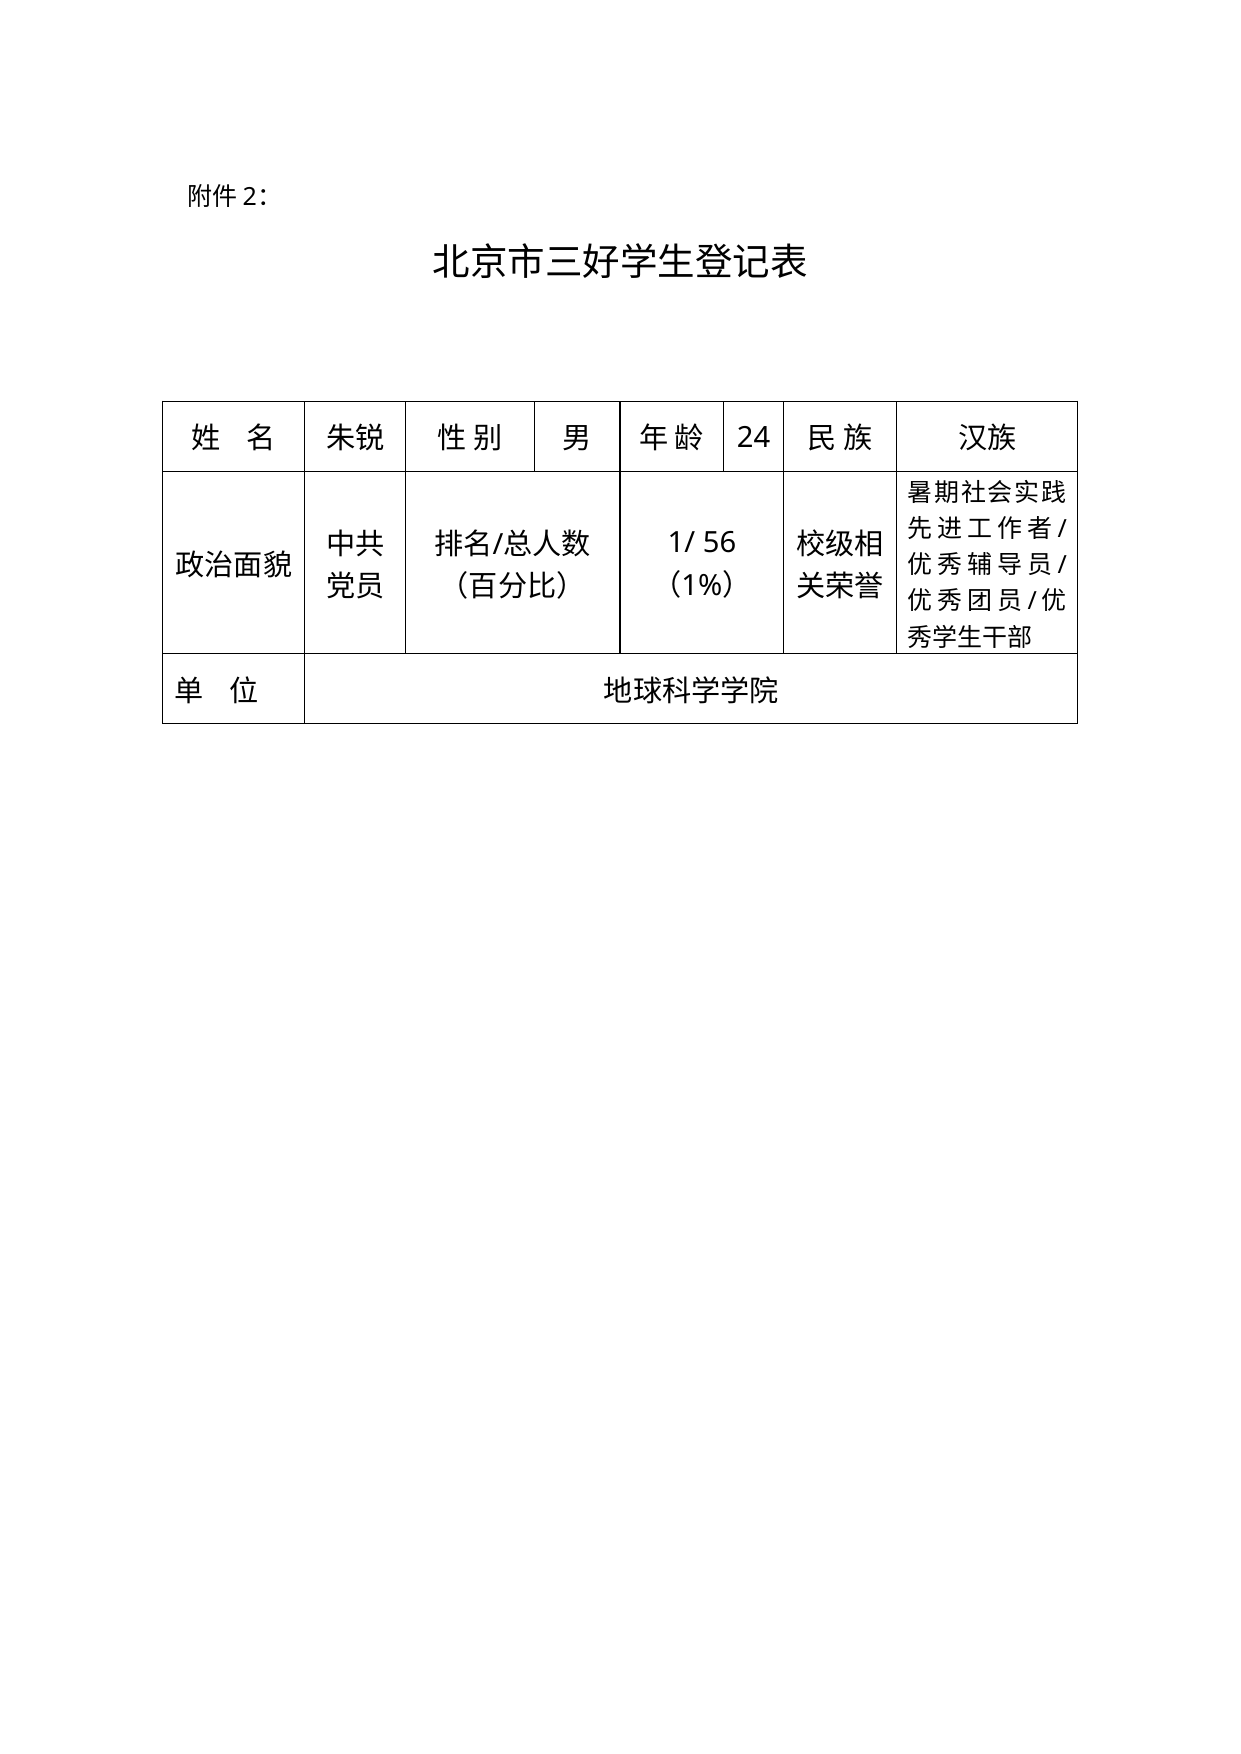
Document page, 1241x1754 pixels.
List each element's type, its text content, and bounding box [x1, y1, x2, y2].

table_header 汉族 [897, 402, 1077, 471]
table_header 朱锐 [305, 402, 405, 471]
table_header 24 [724, 402, 783, 471]
table_cell 校级相关荣誉 [784, 472, 896, 653]
table_cell 政治面貌 [163, 472, 304, 653]
table_header 姓 名 [163, 402, 304, 471]
table_cell 排名/总人数（百分比） [406, 472, 619, 653]
text 北京市三好学生登记表 [187, 227, 1053, 292]
text 附件2： [187, 162, 1053, 227]
table_header 男 [535, 402, 619, 471]
table_cell 中共党员 [305, 472, 405, 653]
table_cell 暑期社会实践先进工作者/优秀辅导员/优秀团员/优秀学生干部 [897, 472, 1077, 653]
table_cell 1/ 56 （1%） [621, 472, 783, 653]
table_cell 地球科学学院 [305, 654, 1077, 723]
table_header 年 龄 [621, 402, 723, 471]
table_header 民 族 [784, 402, 896, 471]
table_cell 单 位 [163, 654, 304, 723]
table_header 性 别 [406, 402, 534, 471]
